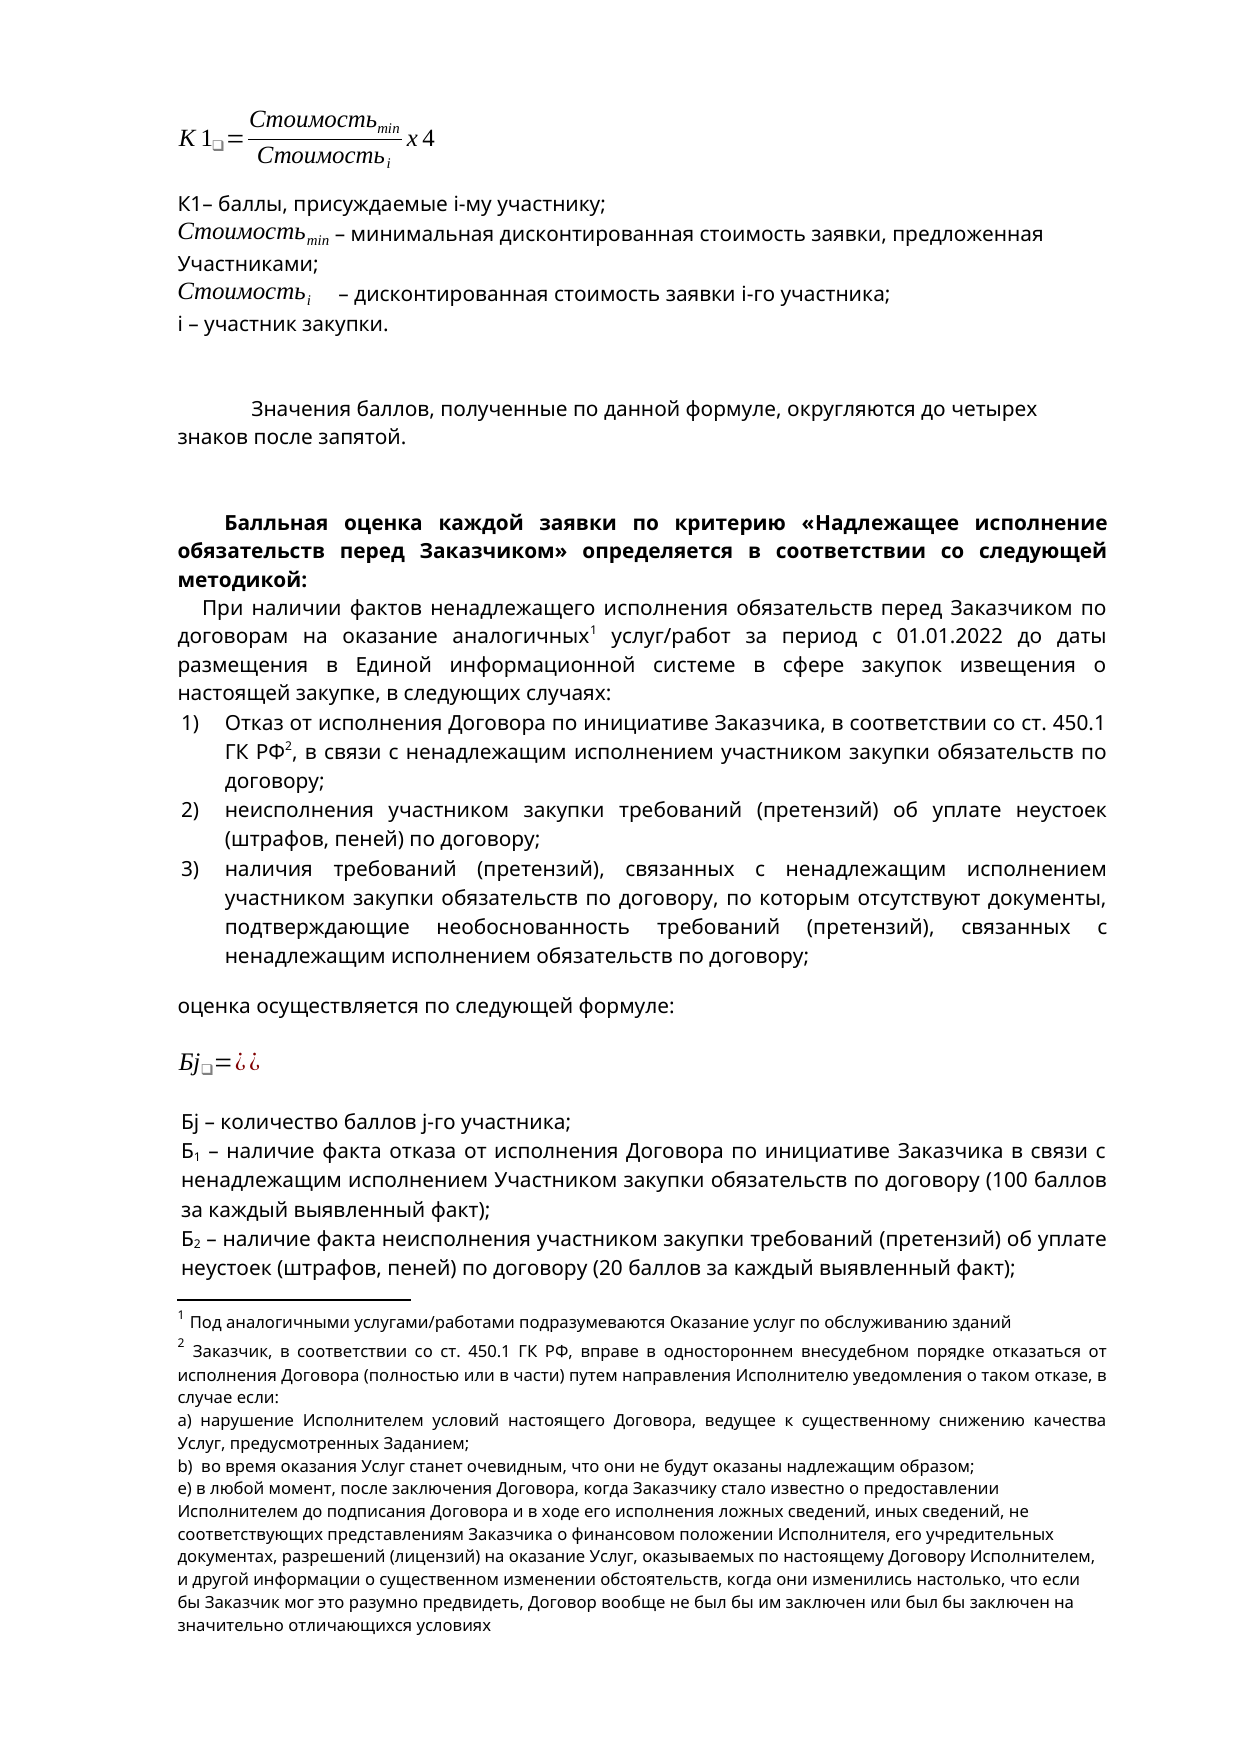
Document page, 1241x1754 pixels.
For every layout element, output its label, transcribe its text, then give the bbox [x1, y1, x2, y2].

text При наличии фактов ненадлежащего исполнения обязательств перед Заказчиком по договорам на оказание аналогичных услуг/работ за период с 01.01.2022 до даты размещения в Единой информационной системе в сфере закупок извещения о настоящей закупке, в следующих случаях: [177, 593, 1107, 707]
text i – участник закупки. [177, 309, 1107, 337]
list Отказ от исполнения Договора по инициативе Заказчика, в соответствии со ст. 450.1 ГК РФ, в связи с ненадлежащим исполнением участником закупки обязательств по договору; [181, 707, 1107, 794]
text Б1 – наличие факта отказа от исполнения Договора по инициативе Заказчика в связи с ненадлежащим исполнением Участником закупки обязательств по договору (100 баллов за каждый выявленный факт); [181, 1135, 1107, 1223]
list наличия требований (претензий), связанных с ненадлежащим исполнением участником закупки обязательств по договору, по которым отсутствуют документы, подтверждающие необоснованность требований (претензий), связанных с ненадлежащим исполнением обязательств по договору; [181, 853, 1107, 969]
text Балльная оценка каждой заявки по критерию «Надлежащее исполнение обязательств перед Заказчиком» определяется в соответствии со следующей методикой: [177, 508, 1107, 593]
text – дисконтированная стоимость заявки i-го участника; [177, 277, 1107, 309]
text – минимальная дисконтированная стоимость заявки, предложенная Участниками; [177, 218, 1107, 277]
list неисполнения участником закупки требований (претензий) об уплате неустоек (штрафов, пеней) по договору; [181, 794, 1107, 853]
text оценка осуществляется по следующей формуле: [177, 990, 1107, 1019]
text Бj – количество баллов j-го участника; [181, 1106, 1107, 1135]
text К1– баллы, присуждаемые i-му участнику; [177, 189, 1107, 218]
text Значения баллов, полученные по данной формуле, округляются до четырех знаков после запятой. [177, 394, 1107, 451]
text Б2 – наличие факта неисполнения участником закупки требований (претензий) об уплате неустоек (штрафов, пеней) по договору (20 баллов за каждый выявленный факт); [181, 1223, 1107, 1281]
